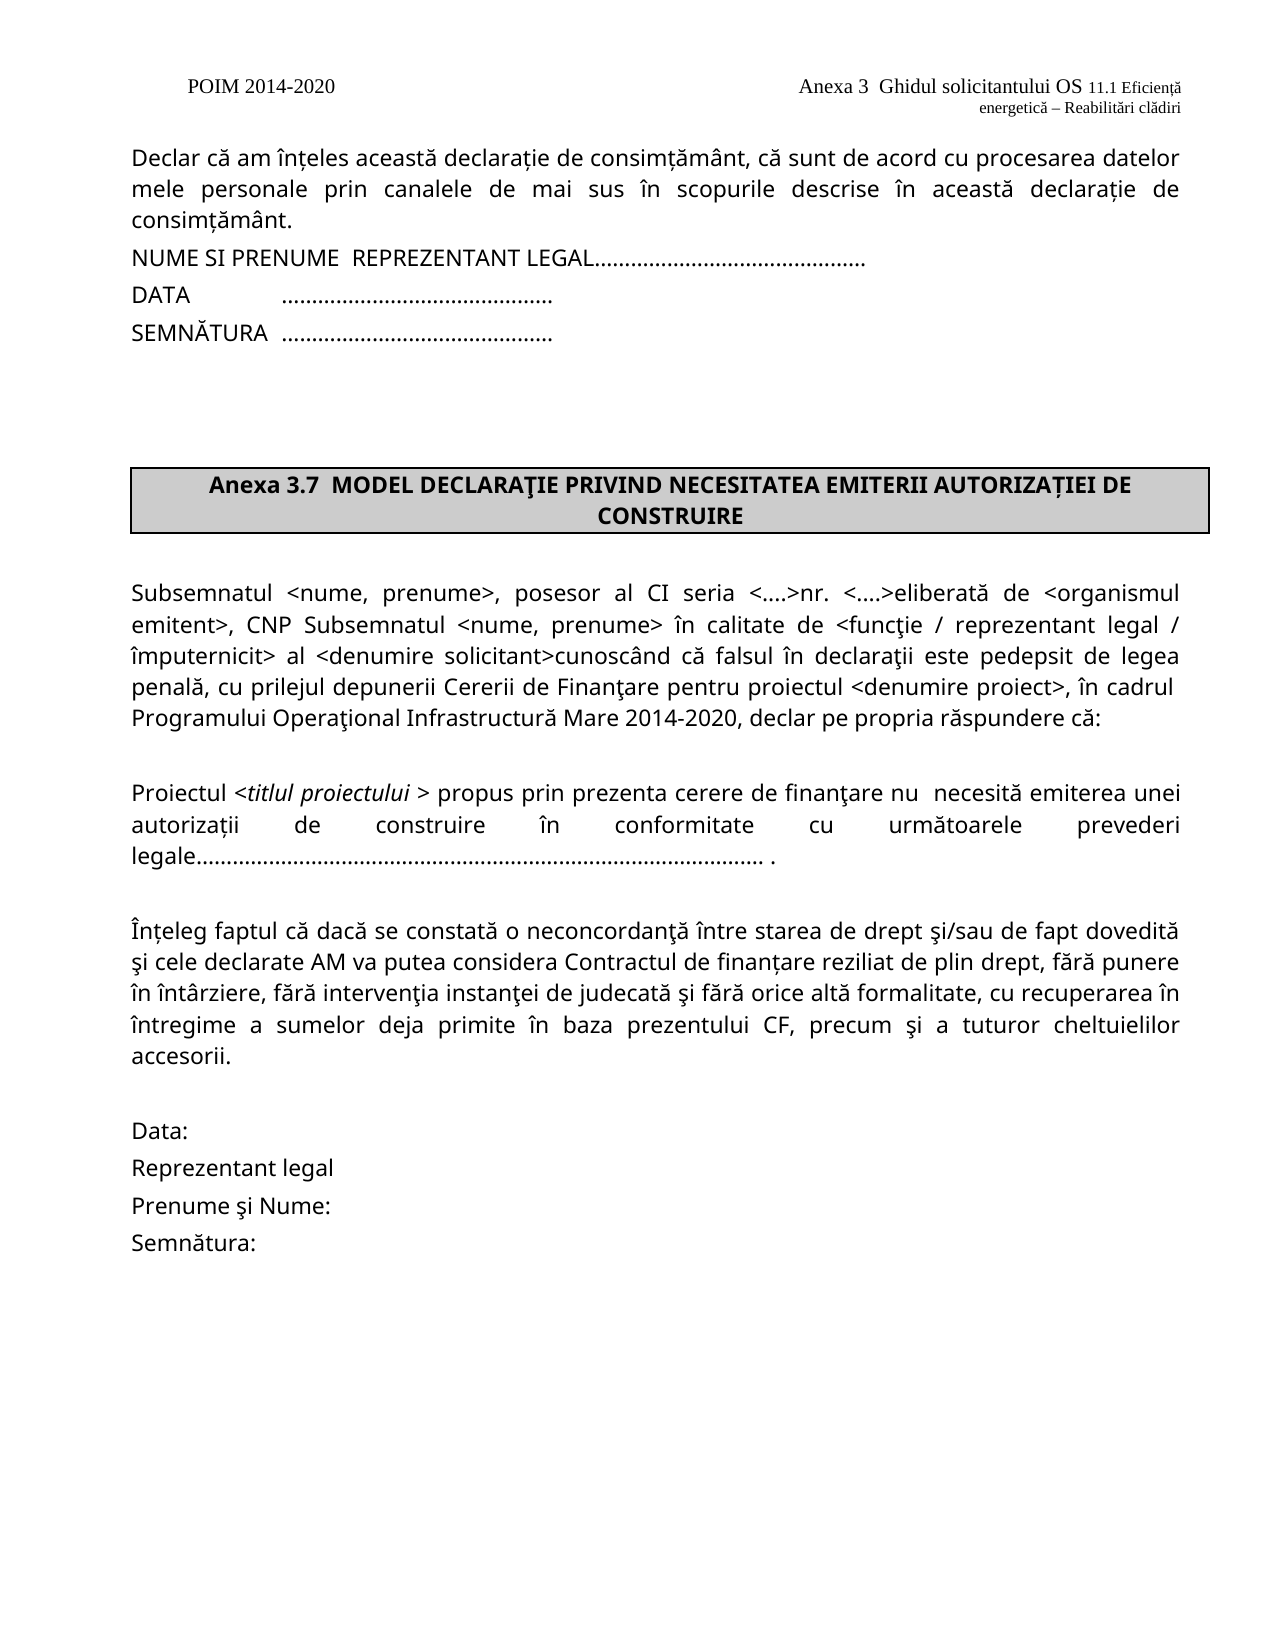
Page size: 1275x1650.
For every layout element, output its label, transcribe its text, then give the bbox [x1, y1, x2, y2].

text Semnătura: [131, 1227, 1181, 1259]
text NUME SI PRENUME REPREZENTANT LEGAL……………………………………… [131, 242, 1181, 273]
text SEMNĂTURA ……………………………………… [131, 317, 1181, 348]
text Declar că am înțeles această declarație de consimțământ, că sunt de acord cu procesarea datelor mele personale prin canalele de mai sus în scopurile descrise în această declarație de consimțământ. [131, 142, 1181, 236]
text DATA ……………………………………… [131, 279, 1181, 311]
text Data: [131, 1115, 1181, 1146]
text Înțeleg faptul că dacă se constată o neconcordanţă între starea de drept şi/sau de fapt dovedită şi cele declarate AM va putea considera Contractul de finanțare reziliat de plin drept, fără punere în întârziere, fără intervenţia instanţei de judecată şi fără orice altă formalitate, cu recuperarea în întregime a sumelor deja primite în baza prezentului CF, precum şi a tuturor cheltuielilor accesorii. [131, 915, 1181, 1071]
table_header Anexa 3.7 MODEL DECLARAŢIE PRIVIND NECESITATEA EMITERII AUTORIZAȚIEI DE CONSTRUIRE [132, 469, 1208, 532]
text Subsemnatul <nume, prenume>, posesor al CI seria <....>nr. <....>eliberată de <organismul emitent>, CNP Subsemnatul <nume, prenume> în calitate de <funcţie / reprezentant legal / împuternicit> al <denumire solicitant>cunoscând că falsul în declaraţii este pedepsit de legea penală, cu prilejul depunerii Cererii de Finanţare pentru proiectul <denumire proiect>, în cadrul Programului Operaţional Infrastructură Mare 2014-2020, declar pe propria răspundere că: [131, 577, 1181, 734]
text Proiectul <titlul proiectului > propus prin prezenta cerere de finanţare nu necesită emiterea unei autorizații de construire în conformitate cu următoarele prevederi legale…………………………………………………………………………………. . [131, 777, 1181, 871]
text Prenume şi Nume: [131, 1190, 1181, 1221]
text Reprezentant legal [131, 1152, 1181, 1184]
